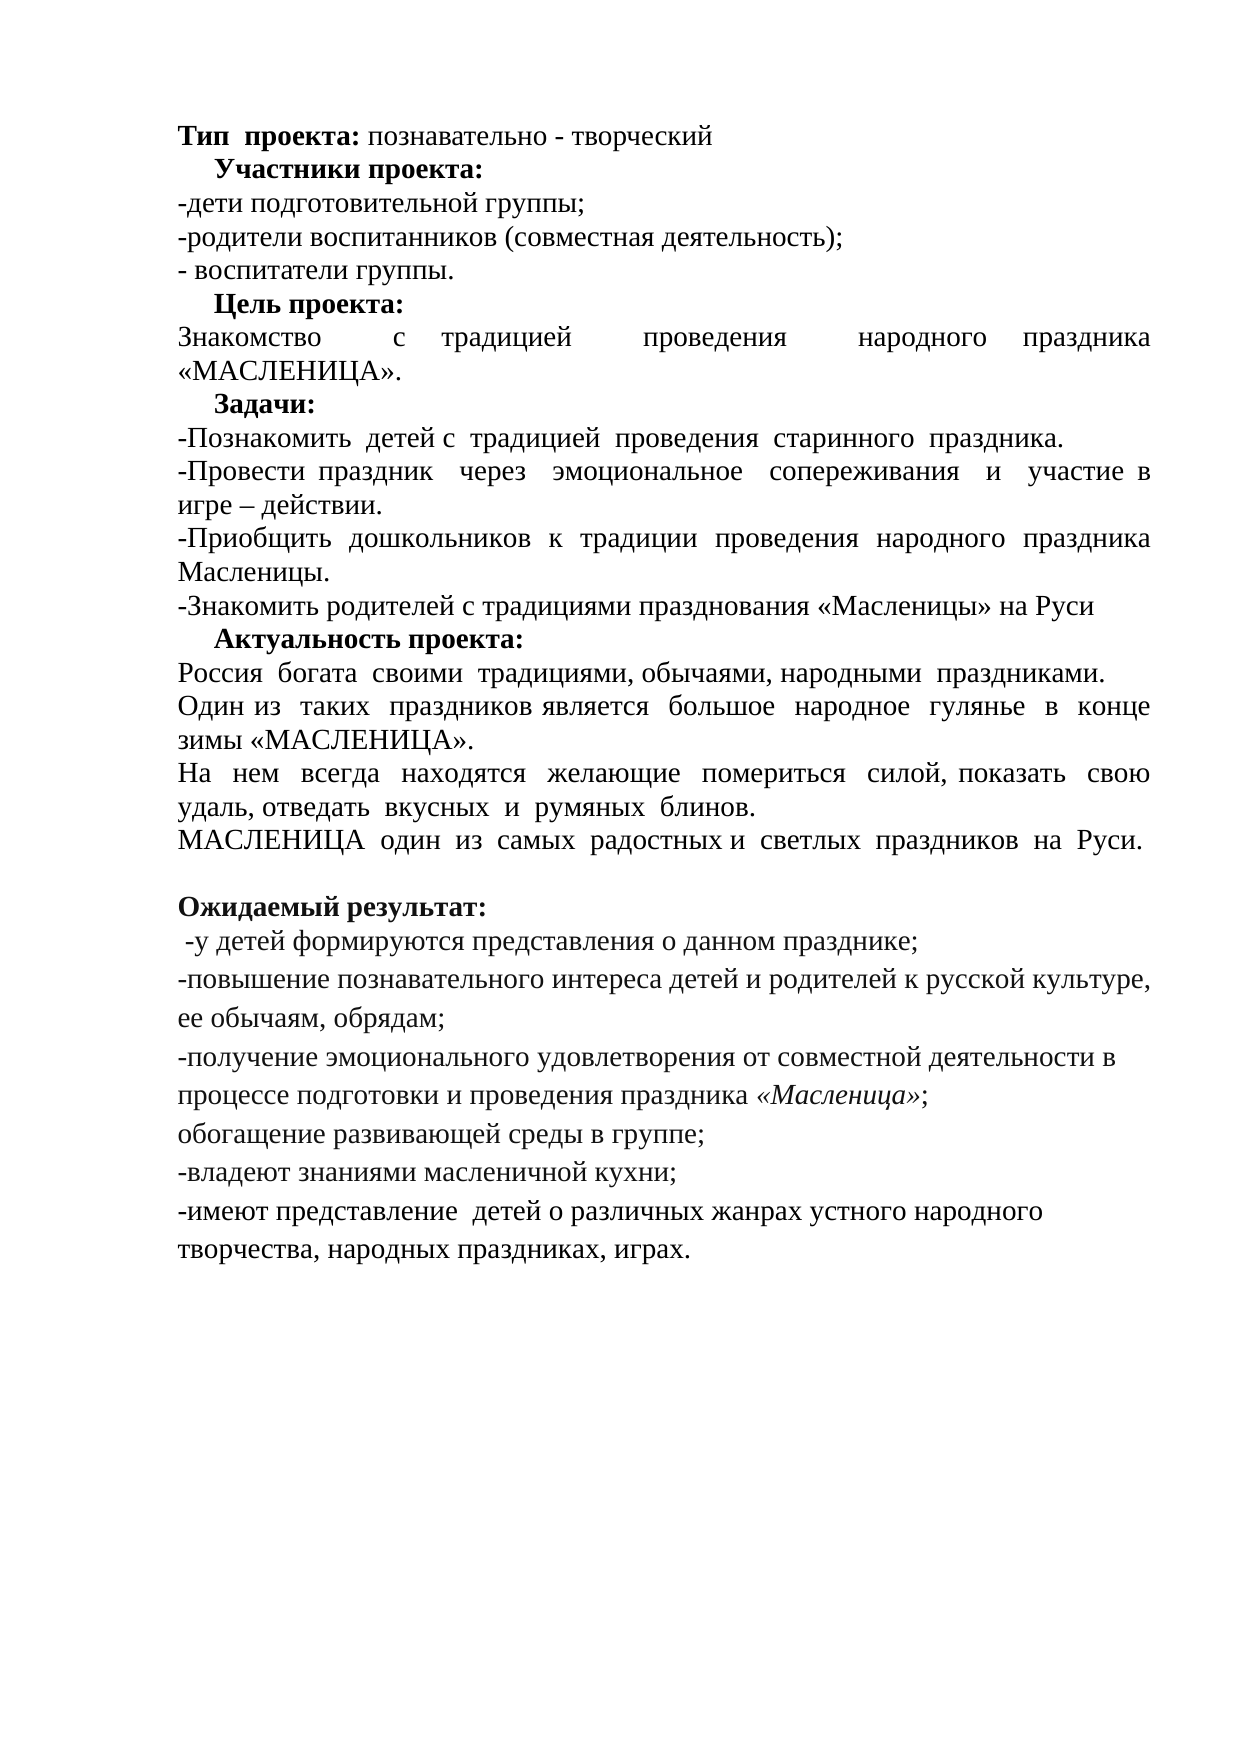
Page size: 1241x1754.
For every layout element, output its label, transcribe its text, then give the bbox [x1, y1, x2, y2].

text -родители воспитанников (совместная деятельность); [177, 219, 1152, 252]
text -Познакомить детей с традицией проведения старинного праздника. [177, 420, 1152, 453]
text Знакомство с традицией проведения народного праздника «МАСЛЕНИЦА». [177, 319, 1152, 386]
text Участники проекта: [177, 152, 1152, 185]
text обогащение развивающей среды в группе; [177, 1116, 1152, 1149]
text Цель проекта: [177, 286, 1152, 319]
text Россия богата своими традициями, обычаями, народными праздниками. [177, 655, 1152, 688]
text Задачи: [177, 386, 1152, 420]
text - воспитатели группы. [177, 252, 1152, 286]
text МАСЛЕНИЦА один из самых радостных и светлых праздников на Руси. [177, 822, 1152, 856]
text -Провести праздник через эмоциональное сопереживания и участие в игре – действии. [177, 453, 1152, 521]
text -повышение познавательного интереса детей и родителей к русской культуре, ее обычаям, обрядам; [177, 962, 1152, 1034]
text Тип проекта: познавательно - творческий [177, 118, 1152, 152]
text Актуальность проекта: [177, 621, 1152, 655]
text Один из таких праздников является большое народное гулянье в конце зимы «МАСЛЕНИЦА». [177, 688, 1152, 755]
text -Знакомить родителей с традициями празднования «Масленицы» на Руси [177, 588, 1152, 621]
text На нем всегда находятся желающие помериться силой, показать свою удаль, отведать вкусных и румяных блинов. [177, 755, 1152, 822]
text -у детей формируются представления о данном празднике; [177, 923, 1152, 957]
text -владеют знаниями масленичной кухни; [177, 1154, 1152, 1188]
text -дети подготовительной группы; [177, 185, 1152, 219]
text -получение эмоционального удовлетворения от совместной деятельности в процессе подготовки и проведения праздника «Масленица»; [177, 1039, 1152, 1111]
text Ожидаемый результат: [177, 889, 1152, 923]
text -Приобщить дошкольников к традиции проведения народного праздника Масленицы. [177, 521, 1152, 588]
text -имеют представление детей о различных жанрах устного народного творчества, народных праздниках, играх. [177, 1193, 1152, 1265]
